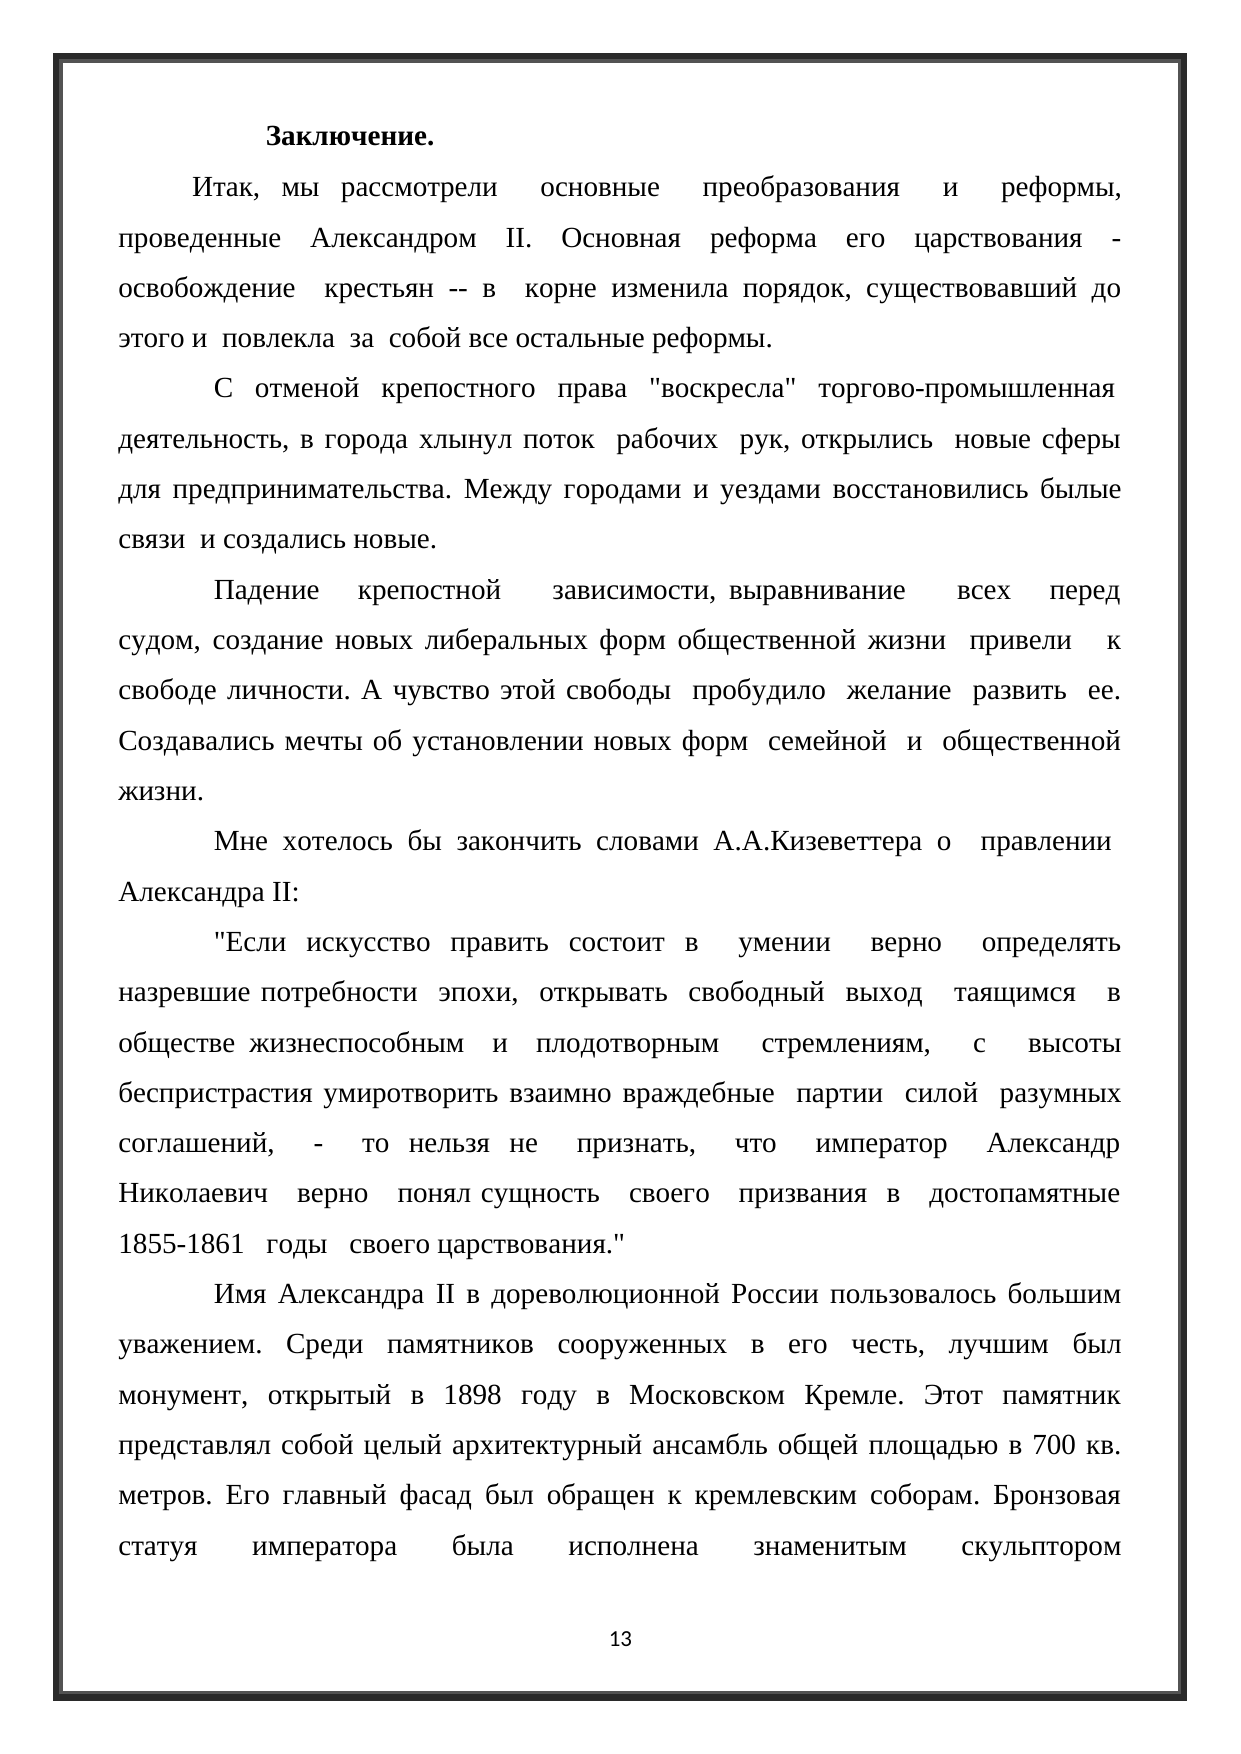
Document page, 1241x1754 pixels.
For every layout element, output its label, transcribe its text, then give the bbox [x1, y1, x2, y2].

text "Если искусство править состоит в умении верно определять назревшие потребности эпохи, открывать свободный выход таящимся в обществе жизнеспособным и плодотворным стремлениям, с высоты беспристрастия умиротворить взаимно враждебные партии силой разумных соглашений, - то нельзя не признать, что император Александр Николаевич верно понял сущность своего призвания в достопамятные 1855-1861 годы своего царствования." [118, 924, 1122, 1259]
text С отменой крепостного права "воскресла" торгово-промышленная [118, 371, 1122, 404]
text Александра II: [118, 874, 1122, 907]
text деятельность, в города хлынул поток рабочих рук, открылись новые сферы для предпринимательства. Между городами и уездами восстановились былые связи и создались новые. [118, 421, 1122, 555]
text Мне хотелось бы закончить словами А.А.Кизеветтера о правлении [118, 823, 1122, 857]
text Падение крепостной зависимости, выравнивание всех перед судом, создание новых либеральных форм общественной жизни привели к свободе личности. А чувство этой свободы пробудило желание развить ее. Создавались мечты об установлении новых форм семейной и общественной жизни. [118, 572, 1122, 807]
text Итак, мы рассмотрели основные преобразования и реформы, проведенные Александром II. Основная реформа его царствования - освобождение крестьян -- в корне изменила порядок, существовавший до этого и повлекла за собой все остальные реформы. [118, 169, 1122, 354]
text Заключение. [118, 118, 1122, 152]
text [118, 1276, 1122, 1561]
